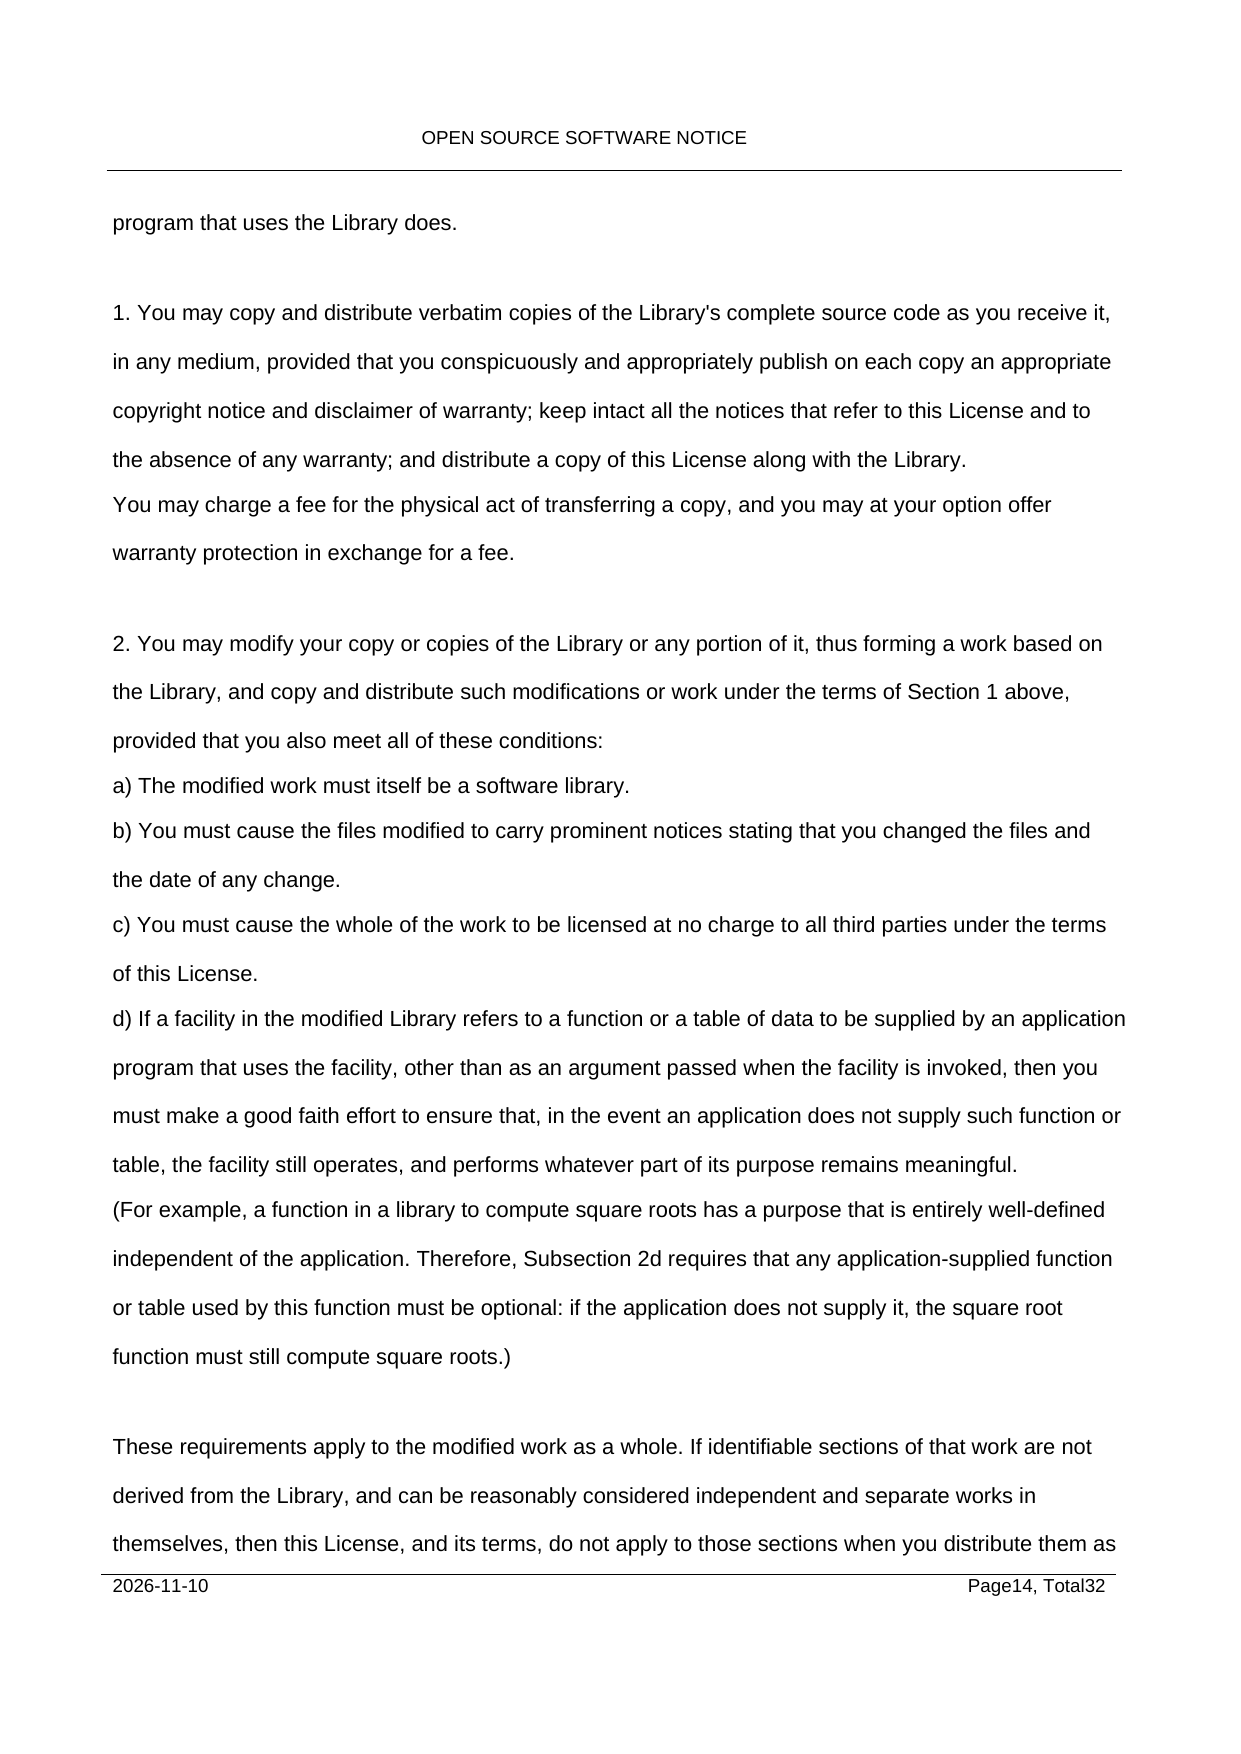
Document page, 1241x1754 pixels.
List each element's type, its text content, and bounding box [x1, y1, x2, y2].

text You may charge a fee for the physical act of transferring a copy, and you may at your option offer warranty protection in exchange for a fee. [112, 488, 1128, 569]
text d) If a facility in the modified Library refers to a function or a table of data to be supplied by an application program that uses the facility, other than as an argument passed when the facility is invoked, then you must make a good faith effort to ensure that, in the event an application does not supply such function or table, the facility still operates, and performs whatever part of its purpose remains meaningful. [112, 1002, 1128, 1181]
text 2. You may modify your copy or copies of the Library or any portion of it, thus forming a work based on the Library, and copy and distribute such modifications or work under the terms of Section 1 above, provided that you also meet all of these conditions: [112, 627, 1128, 757]
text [112, 1430, 1128, 1560]
text b) You must cause the files modified to carry prominent notices stating that you changed the files and the date of any change. [112, 814, 1128, 896]
text c) You must cause the whole of the work to be licensed at no charge to all third parties under the terms of this License. [112, 908, 1128, 990]
text a) The modified work must itself be a software library. [112, 769, 1128, 802]
text 1. You may copy and distribute verbatim copies of the Library's complete source code as you receive it, in any medium, provided that you conspicuously and appropriately publish on each copy an appropriate copyright notice and disclaimer of warranty; keep intact all the notices that refer to this License and to the absence of any warranty; and distribute a copy of this License along with the Library. [112, 297, 1128, 475]
text (For example, a function in a library to compute square roots has a purpose that is entirely well-defined independent of the application. Therefore, Subsection 2d requires that any application-supplied function or table used by this function must be optional: if the application does not supply it, the square root function must still compute square roots.) [112, 1194, 1128, 1372]
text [112, 206, 1128, 239]
